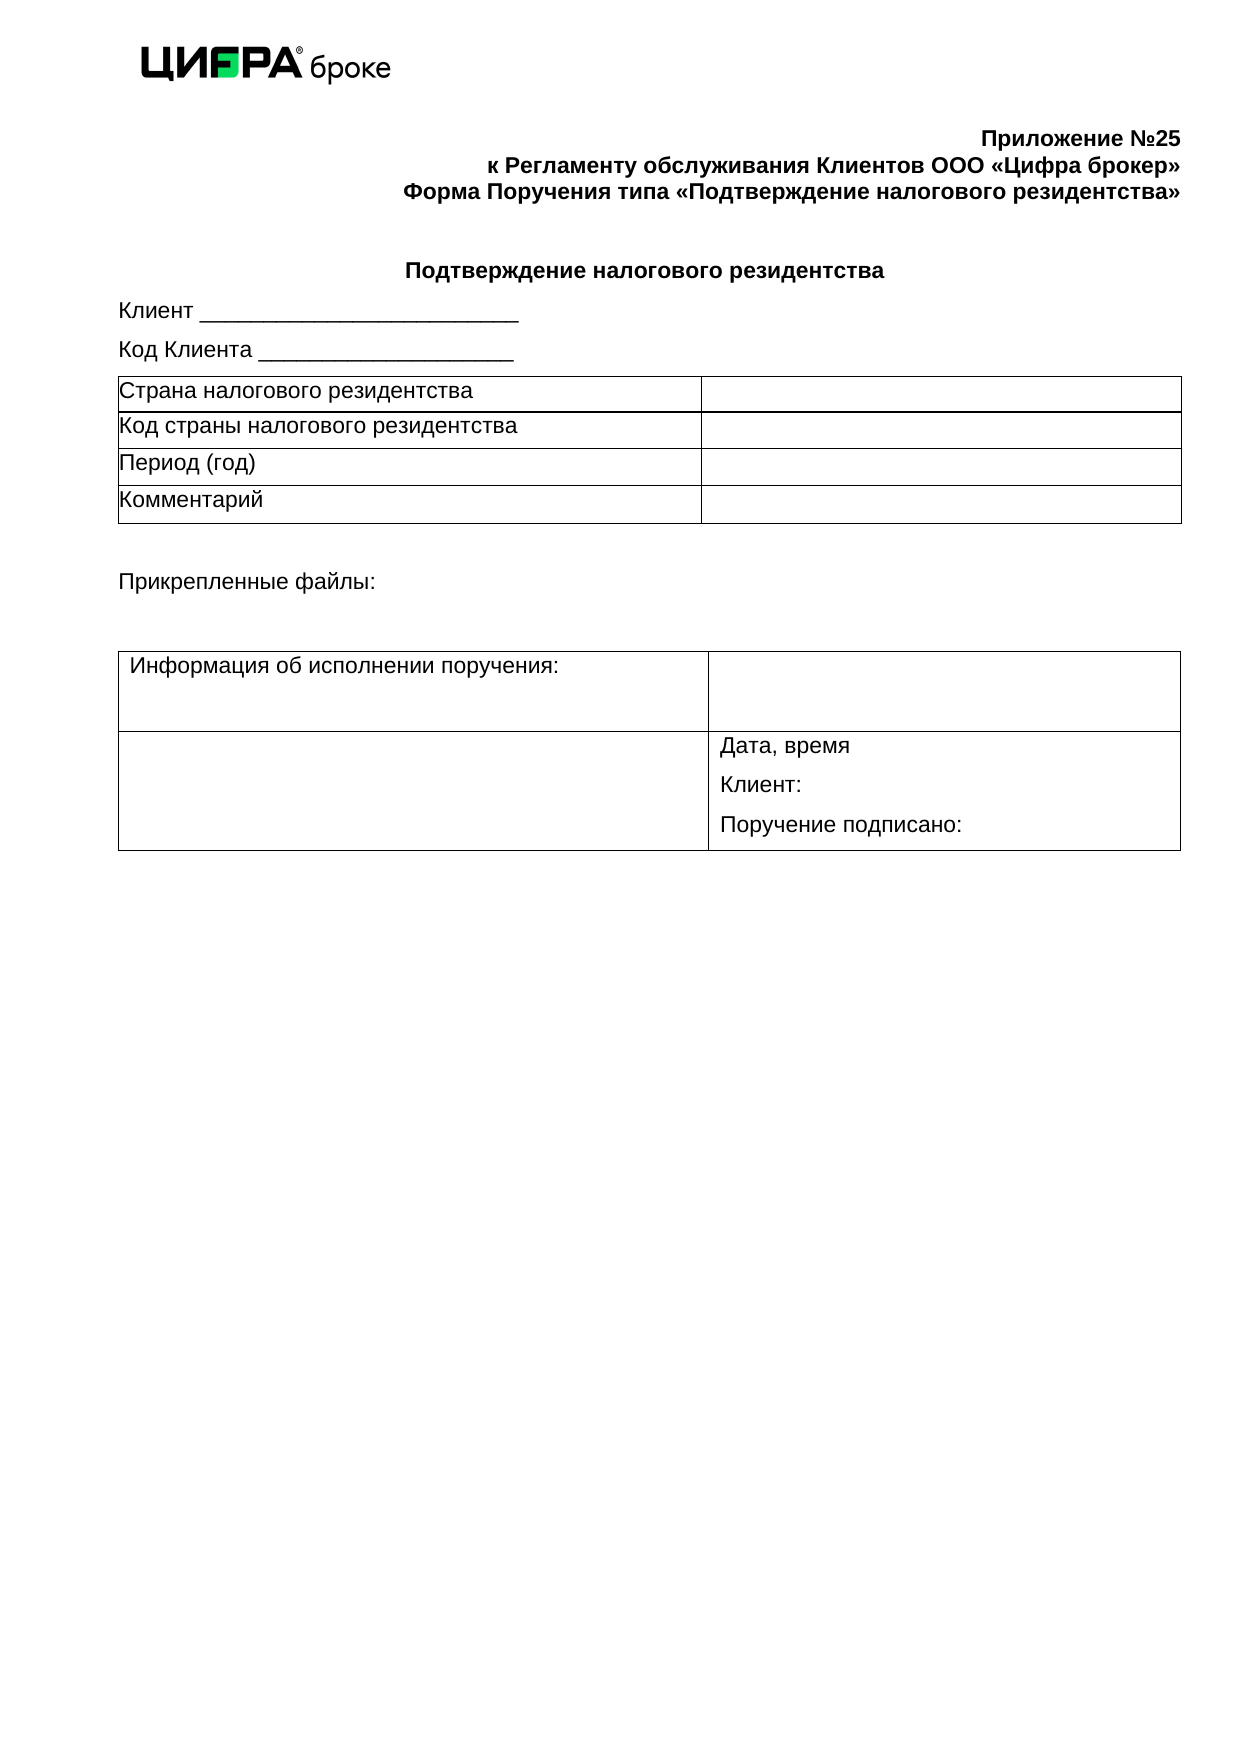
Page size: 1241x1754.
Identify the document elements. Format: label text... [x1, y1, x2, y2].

table_cell Период (год) [119, 449, 701, 485]
table_cell Комментарий [119, 486, 701, 523]
text Клиент _________________________ [118, 297, 1181, 323]
text Форма Поручения типа «Подтверждение налогового резидентства» [118, 178, 1181, 204]
table_cell Код страны налогового резидентства [119, 413, 701, 448]
table_cell [119, 732, 708, 850]
table_cell [702, 413, 1181, 448]
subtitle Подтверждение налогового резидентства [118, 257, 1171, 283]
text Приложение №25 [118, 125, 1181, 152]
table_cell [702, 449, 1181, 485]
table_cell [702, 486, 1181, 523]
text Код Клиента ____________________ [118, 336, 1181, 362]
text к Регламенту обслуживания Клиентов ООО «Цифра брокер» [118, 152, 1181, 178]
table_header [702, 377, 1181, 411]
table_cell Дата, время Клиент: Поручение подписано: [709, 732, 1180, 850]
table_header Страна налогового резидентства [119, 377, 701, 411]
picture [140, 44, 392, 90]
table_header Информация об исполнении поручения: [119, 652, 708, 731]
table_header [709, 652, 1180, 731]
text Прикрепленные файлы: [118, 568, 1181, 594]
